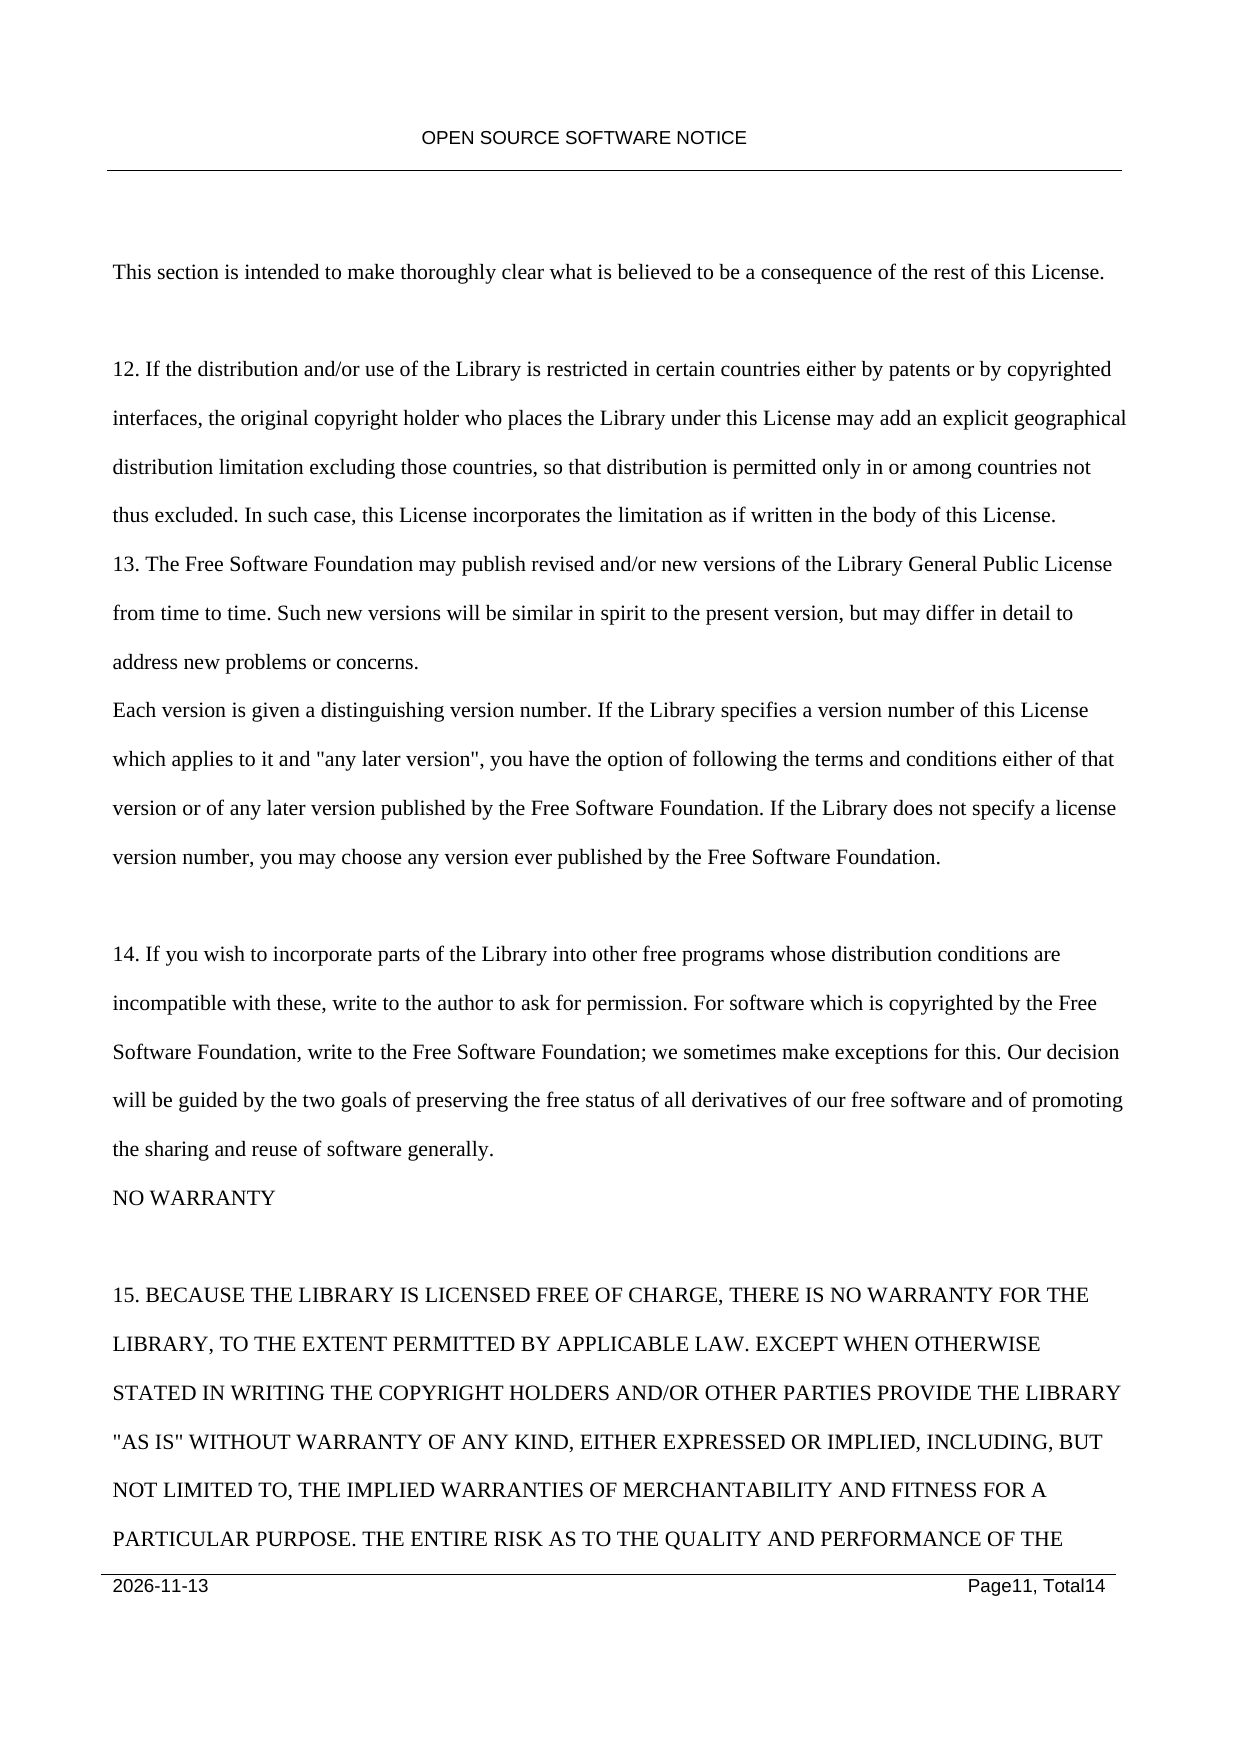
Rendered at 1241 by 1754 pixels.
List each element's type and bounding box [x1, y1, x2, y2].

text [112, 206, 1128, 1555]
